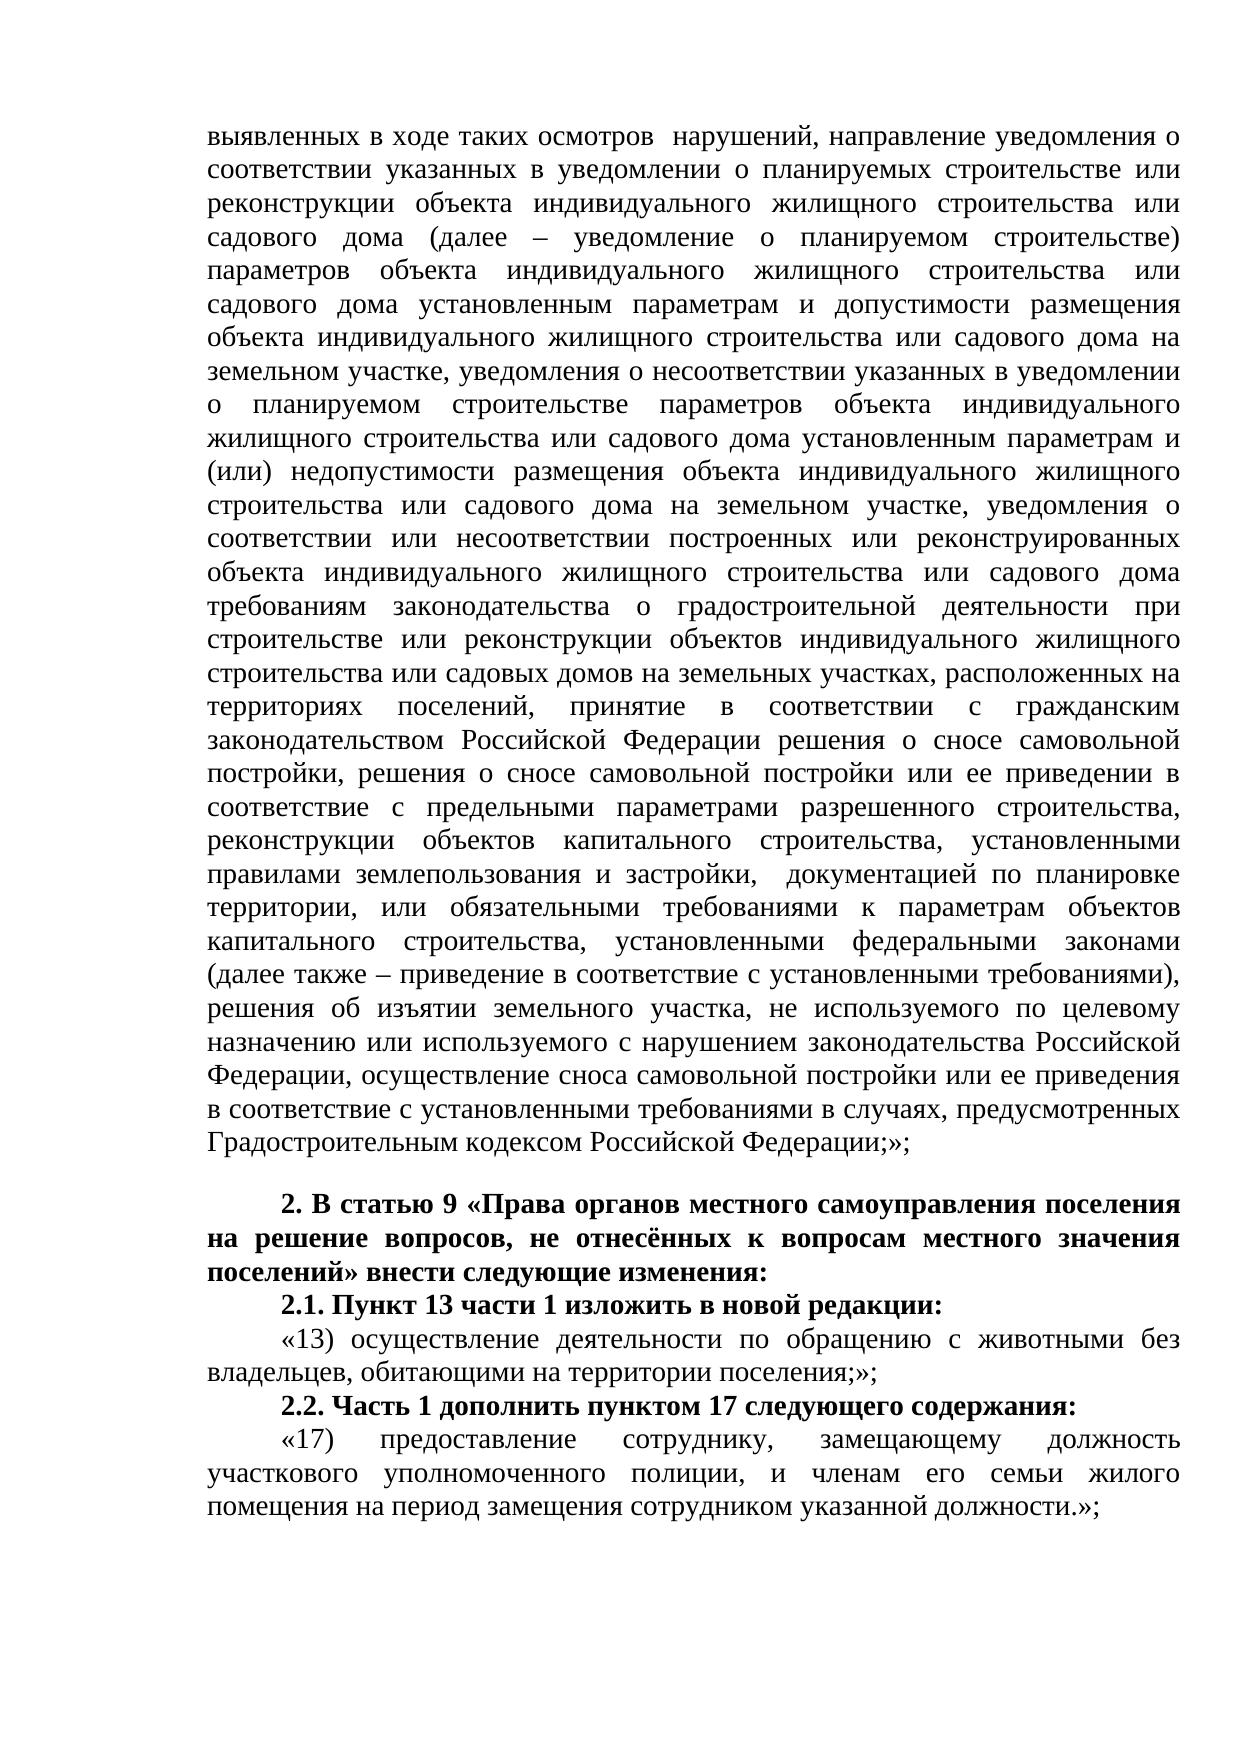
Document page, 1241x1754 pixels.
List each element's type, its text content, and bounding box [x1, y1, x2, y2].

text 2.1. Пункт 13 части 1 изложить в новой редакции: [207, 1287, 1181, 1321]
text «13) осуществление деятельности по обращению с животными без владельцев, обитающими на территории поселения;»; [207, 1321, 1181, 1388]
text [207, 118, 1181, 1158]
text 2.2. Часть 1 дополнить пунктом 17 следующего содержания: [207, 1388, 1181, 1421]
text 2. В статью 9 «Права органов местного самоуправления поселения на решение вопросов, не отнесённых к вопросам местного значения поселений» внести следующие изменения: [207, 1187, 1181, 1287]
text «17) предоставление сотруднику, замещающему должность участкового уполномоченного полиции, и членам его семьи жилого помещения на период замещения сотрудником указанной должности.»; [207, 1421, 1181, 1522]
